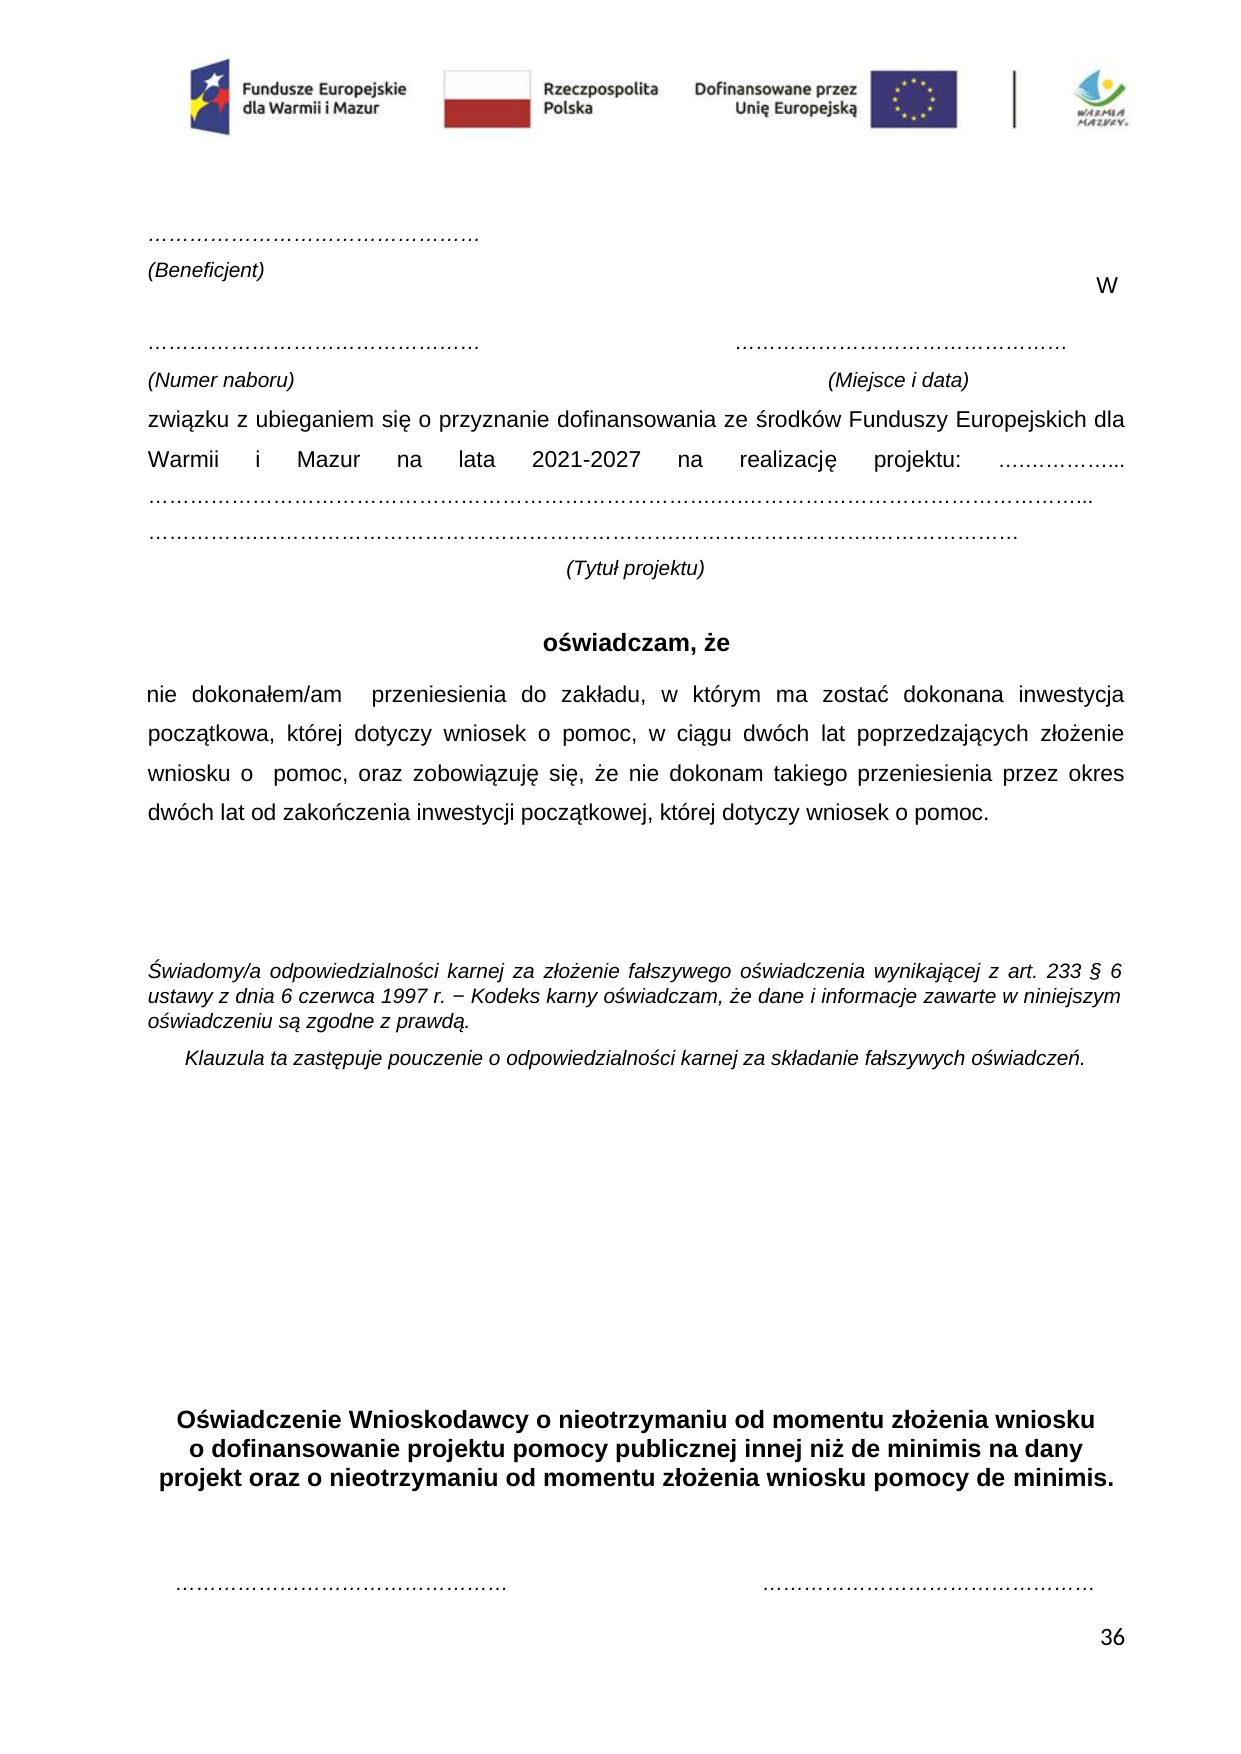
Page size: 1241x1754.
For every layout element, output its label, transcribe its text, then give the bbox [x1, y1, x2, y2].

table_cell (Miejsce i data) [609, 368, 1081, 406]
table_header ………………………………………… (Beneficjent) ………………………………………… [164, 1571, 636, 1594]
table_header ………………………………………… [609, 222, 1081, 368]
text Świadomy/a odpowiedzialności karnej za złożenie fałszywego oświadczenia wynikającej z art. 233 § 6 ustawy z dnia 6 czerwca 1997 r. − Kodeks karny oświadczam, że dane i informacje zawarte w niniejszym oświadczeniu są zgodne z prawdą. [148, 958, 1125, 1033]
text Oświadczenie Wnioskodawcy o nieotrzymaniu od momentu złożenia wniosku o dofinansowanie projektu pomocy publicznej innej niż de minimis na dany projekt oraz o nieotrzymaniu od momentu złożenia wniosku pomocy de minimis. [148, 1405, 1125, 1491]
text W związku z ubieganiem się o przyznanie dofinansowania ze środków Funduszy Europejskich dla Warmii i Mazur na lata 2021-2027 na realizację projektu: ….…………...……………………………………………………………………….….…………………………………………...…………….…………………………………………………….……………………….………………… [148, 272, 1125, 544]
table_header ………………………………………… [636, 1571, 1109, 1594]
picture [172, 40, 1144, 149]
text nie dokonałem/am przeniesienia do zakładu, w którym ma zostać dokonana inwestycja początkowa, której dotyczy wniosek o pomoc, w ciągu dwóch lat poprzedzających złożenie wniosku o pomoc, oraz zobowiązuję się, że nie dokonam takiego przeniesienia przez okres dwóch lat od zakończenia inwestycji początkowej, której dotyczy wniosek o pomoc. [146, 681, 1125, 825]
table_header ………………………………………… (Beneficjent) ………………………………………… [136, 222, 609, 368]
text oświadczam, że [148, 628, 1125, 657]
text Klauzula ta zastępuje pouczenie o odpowiedzialności karnej za składanie fałszywych oświadczeń. [148, 1046, 1125, 1070]
table_cell (Numer naboru) [136, 368, 609, 406]
text (Tytuł projektu) [148, 556, 1125, 580]
